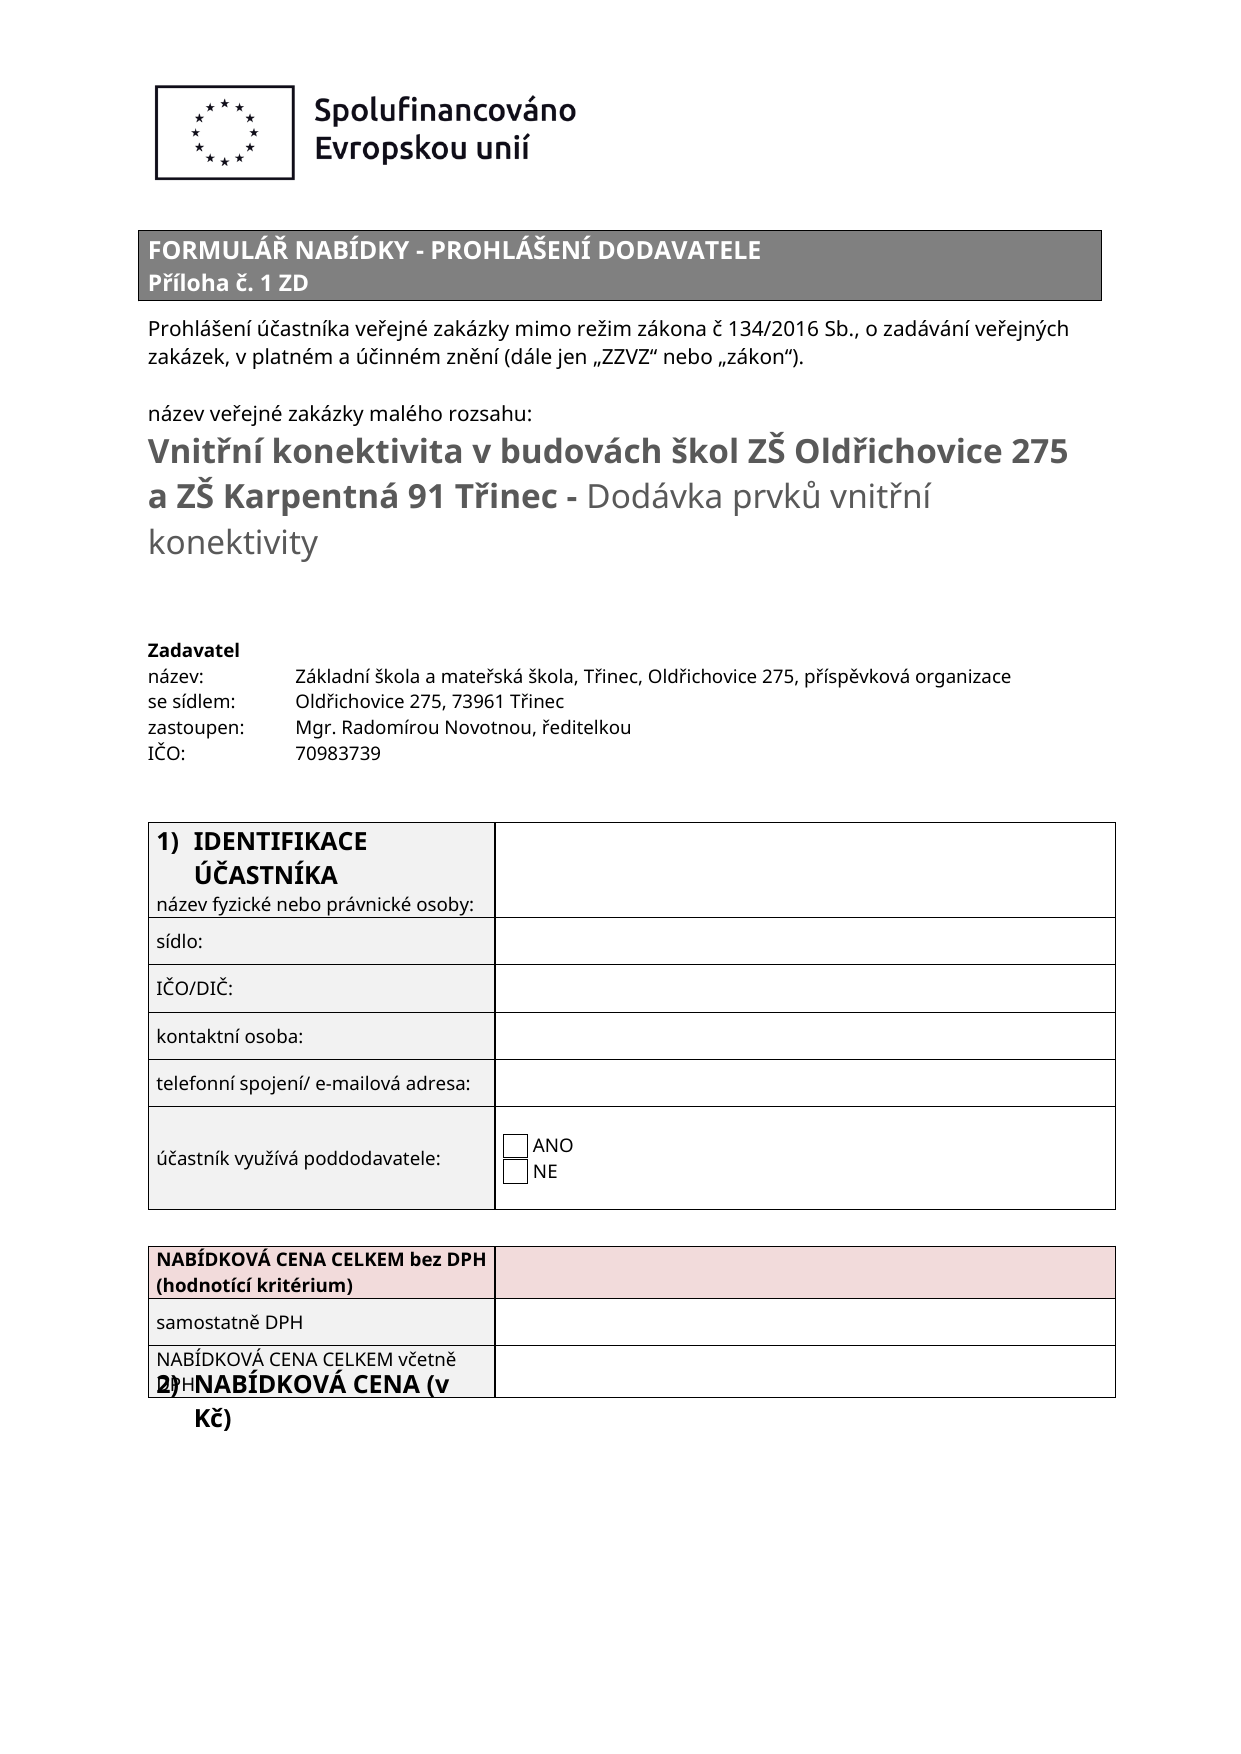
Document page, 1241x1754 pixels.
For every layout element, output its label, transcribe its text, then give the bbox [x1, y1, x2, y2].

text zastoupen: Mgr. Radomírou Novotnou, ředitelkou [148, 714, 1093, 740]
subtitle NABÍDKOVÁ CENA (v Kč) [156, 1367, 488, 1435]
table_cell účastník využívá poddodavatele: [149, 1107, 494, 1209]
table_cell IČO/DIČ: [149, 965, 494, 1012]
table_cell telefonní spojení/ e-mailová adresa: [149, 1060, 494, 1106]
subtitle identifikace účastníka [156, 823, 488, 892]
table_cell [496, 1299, 1115, 1345]
text IČO: 70983739 [148, 740, 1093, 765]
text Vnitřní konektivita v budovách škol ZŠ Oldřichovice 275 a ZŠ Karpentná 91 Třinec - Dodávka prvků vnitřní konektivity [148, 428, 1093, 564]
text Prohlášení účastníka veřejné zakázky mimo režim zákona č 134/2016 Sb., o zadávání veřejných zakázek, v platném a účinném znění (dále jen „ZZVZ“ nebo „zákon“). [148, 314, 1093, 371]
table_header [496, 823, 1115, 917]
text Příloha č. 1 ZD [139, 264, 1101, 300]
table_cell NABÍDKOVÁ CENA CELKEM včetně DPH [149, 1346, 494, 1397]
table_header název fyzické nebo právnické osoby: [149, 823, 494, 917]
table_cell [496, 1346, 1115, 1397]
picture [147, 73, 593, 189]
table_cell [496, 1013, 1115, 1059]
table_cell kontaktní osoba: [149, 1013, 494, 1059]
text název veřejné zakázky malého rozsahu: [148, 399, 1093, 428]
table_cell samostatně DPH [149, 1299, 494, 1345]
table_cell sídlo: [149, 918, 494, 964]
text FORMULÁŘ NABÍDKY - PROHLÁŠENÍ DODAVATELE [139, 231, 1101, 264]
table_cell ANO NE [496, 1107, 1115, 1209]
table_header [496, 1247, 1115, 1298]
text Zadavatel [148, 638, 1093, 663]
text se sídlem: Oldřichovice 275, 73961 Třinec [148, 689, 1093, 714]
text název: Základní škola a mateřská škola, Třinec, Oldřichovice 275, příspěvková organizace [148, 663, 1093, 689]
table_cell [496, 1060, 1115, 1106]
table_header NABÍDKOVÁ CENA CELKEM bez DPH (hodnotící kritérium) [149, 1247, 494, 1298]
table_cell [496, 918, 1115, 964]
table_cell [496, 965, 1115, 1012]
